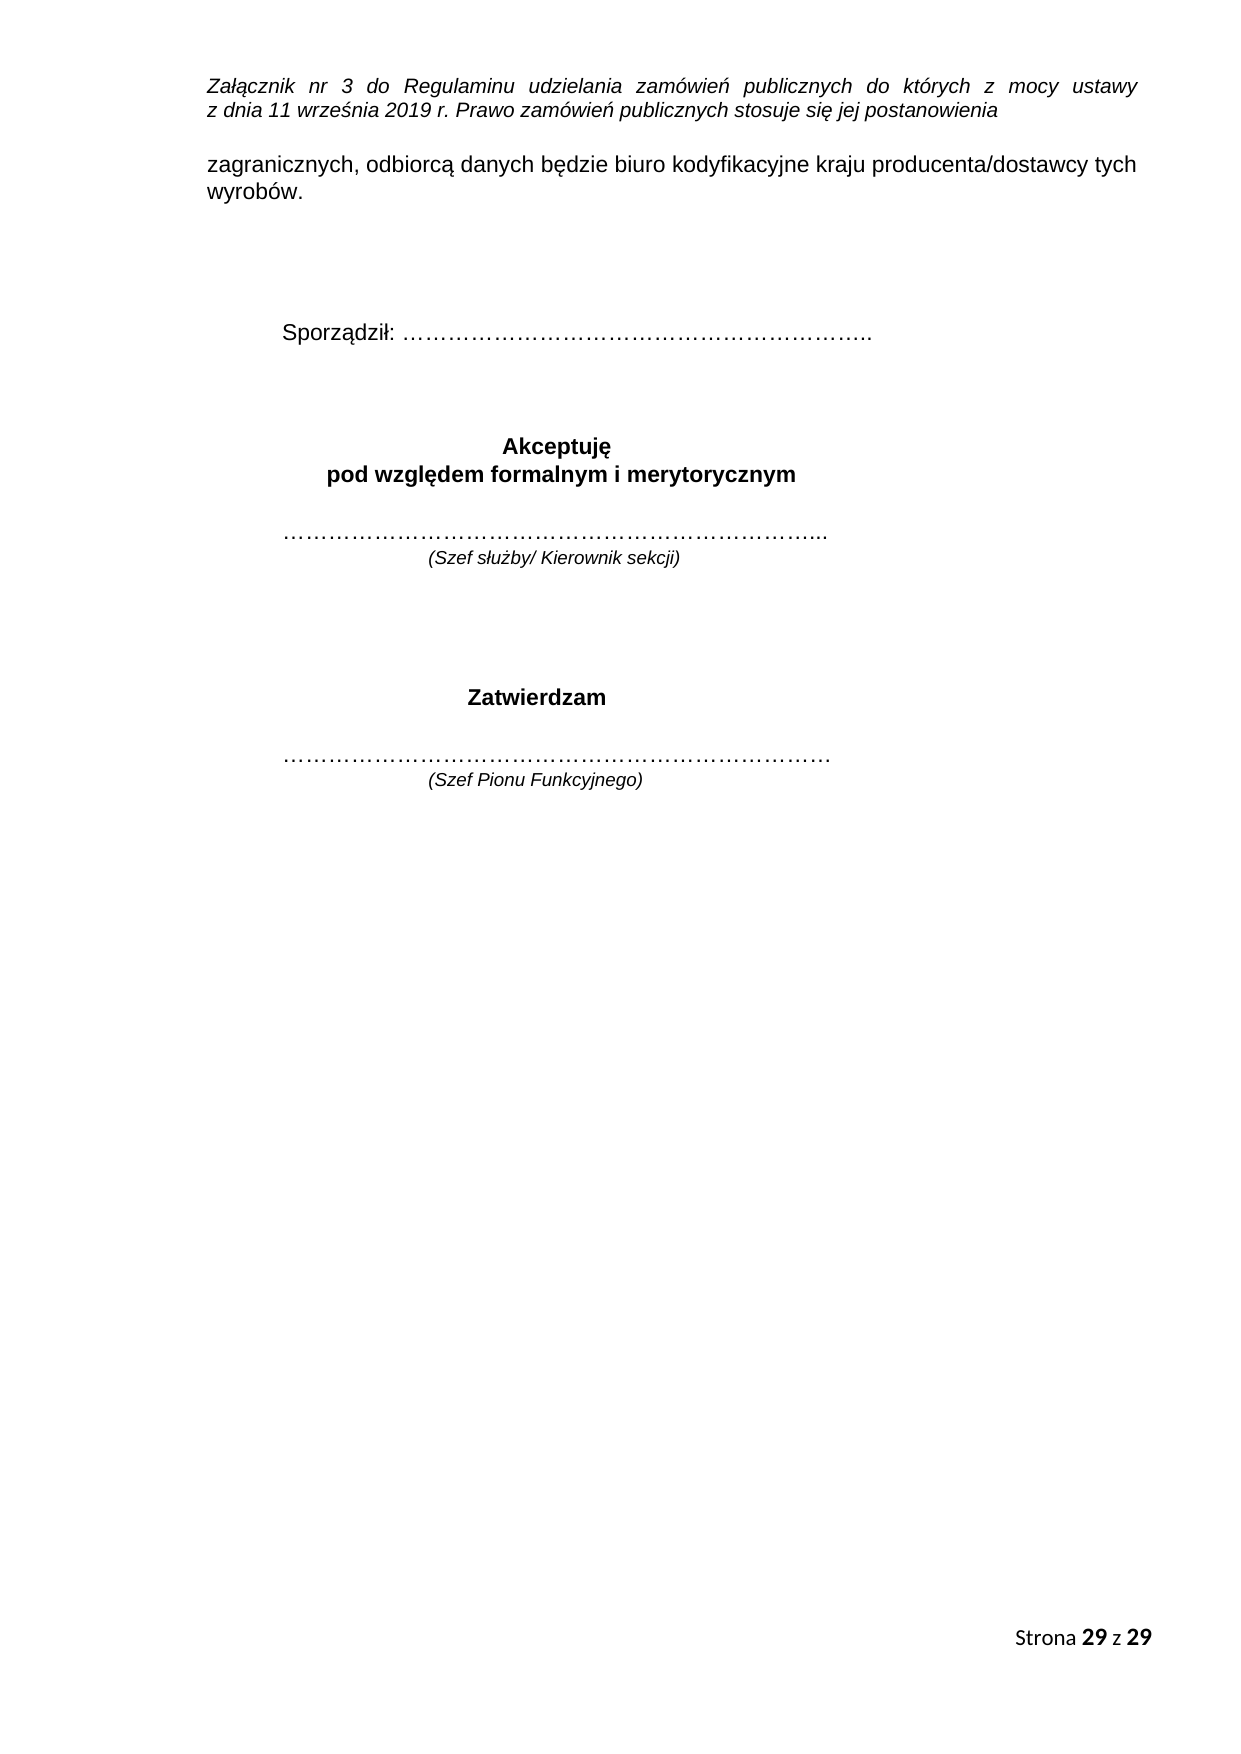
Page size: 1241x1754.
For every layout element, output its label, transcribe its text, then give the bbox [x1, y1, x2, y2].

list ……………………………………………………………… [282, 741, 1152, 767]
list Zatwierdzam [429, 684, 1152, 710]
list pod względem formalnym i merytorycznym [282, 461, 1152, 488]
list Sporządził: …………………………………………………….. [282, 319, 1152, 346]
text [207, 150, 1152, 204]
list ……………………………………………………………... [282, 518, 1152, 544]
list (Szef Pionu Funkcyjnego) [356, 769, 1152, 791]
list Akceptuję [429, 433, 1152, 459]
list (Szef służby/ Kierownik sekcji) [356, 547, 1152, 568]
